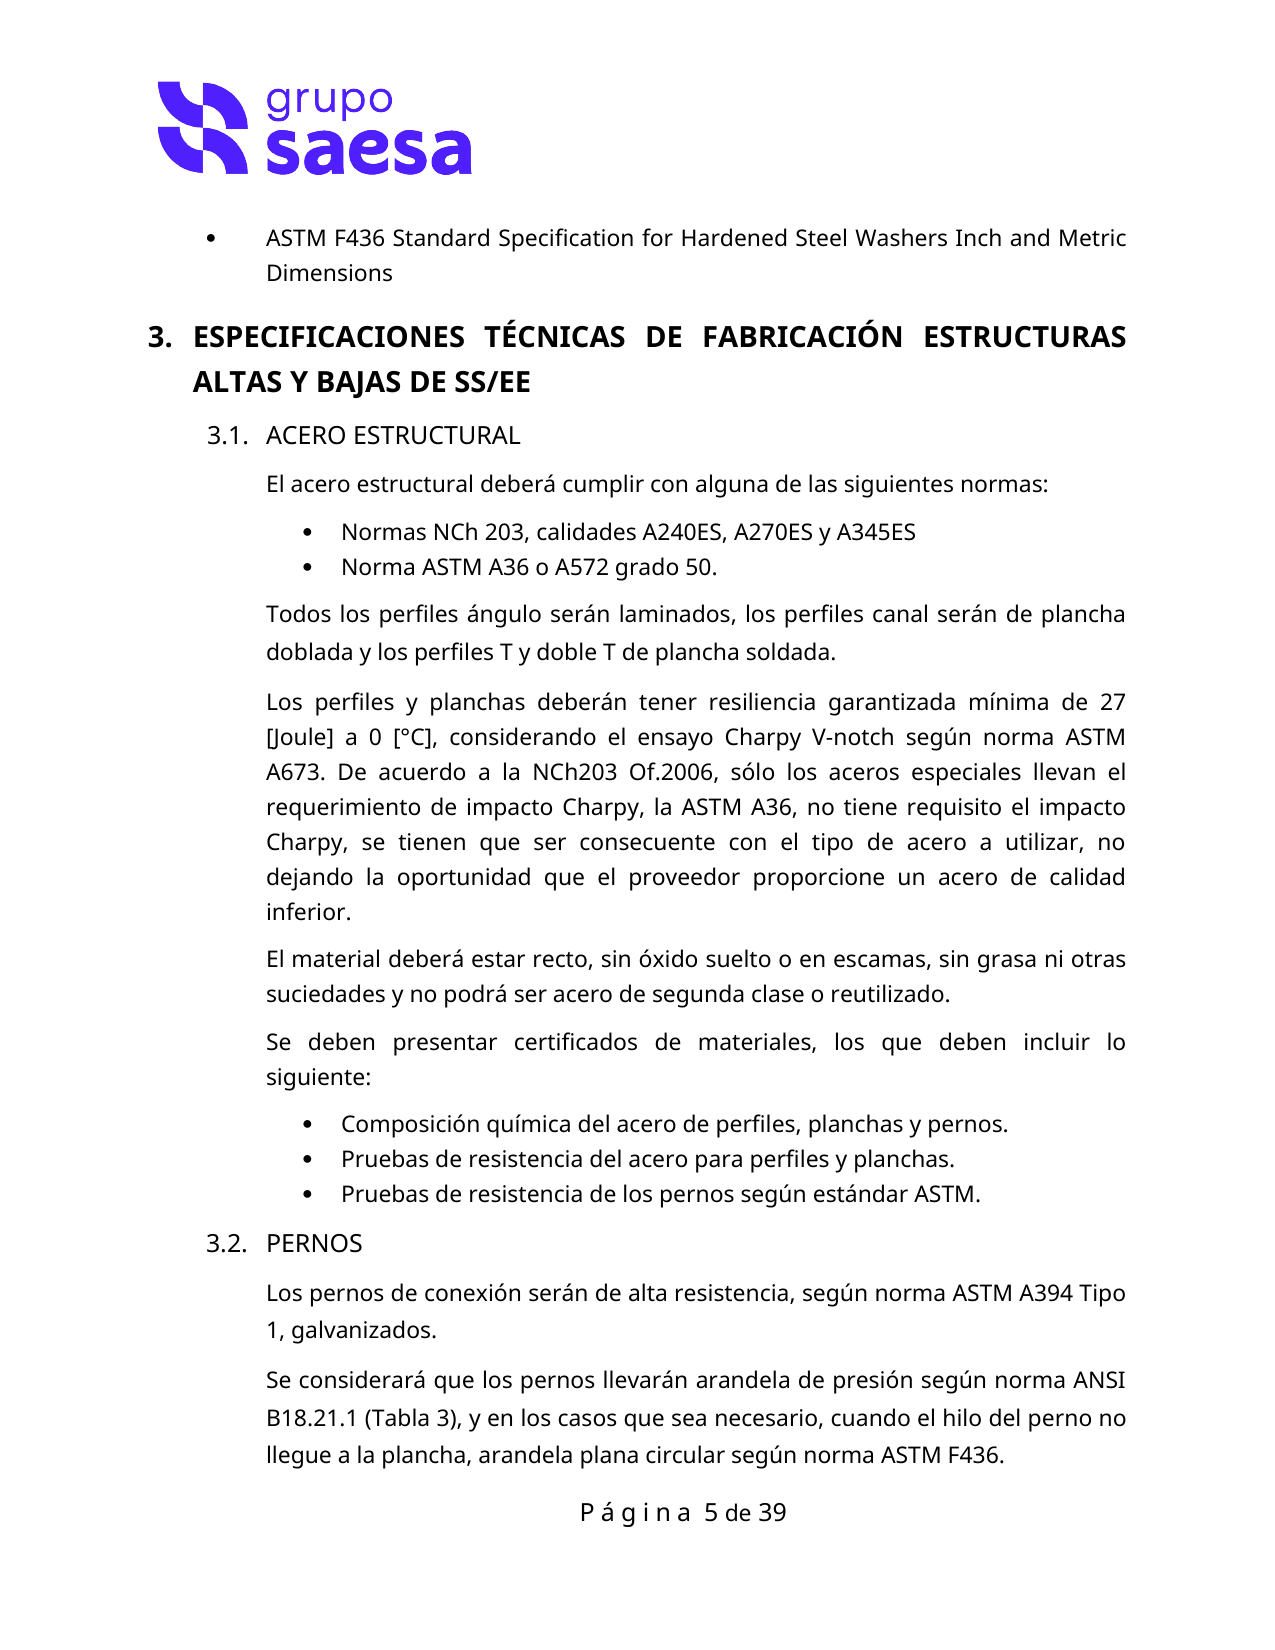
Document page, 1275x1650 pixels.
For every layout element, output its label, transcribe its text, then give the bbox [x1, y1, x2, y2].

list Normas NCh 203, calidades A240ES, A270ES y A345ES [303, 516, 1127, 547]
text Todos los perfiles ángulo serán laminados, los perfiles canal serán de plancha doblada y los perfiles T y doble T de plancha soldada. [266, 598, 1127, 667]
list Pruebas de resistencia del acero para perfiles y planchas. [303, 1143, 1127, 1174]
list Pruebas de resistencia de los pernos según estándar ASTM. [303, 1178, 1127, 1209]
subtitle ACERO ESTRUCTURAL [207, 418, 1127, 452]
subtitle PERNOS [206, 1226, 1127, 1260]
list Norma ASTM A36 o A572 grado 50. [303, 551, 1127, 582]
list ASTM F436 Standard Specification for Hardened Steel Washers Inch and Metric Dimensions [207, 221, 1127, 288]
text Se deben presentar certificados de materiales, los que deben incluir lo siguiente: [266, 1026, 1127, 1092]
text Se considerará que los pernos llevarán arandela de presión según norma ANSI B18.21.1 (Tabla 3), y en los casos que sea necesario, cuando el hilo del perno no llegue a la plancha, arandela plana circular según norma ASTM F436. [266, 1364, 1127, 1470]
list Composición química del acero de perfiles, planchas y pernos. [303, 1108, 1127, 1139]
text El material deberá estar recto, sin óxido suelto o en escamas, sin grasa ni otras suciedades y no podrá ser acero de segunda clase o reutilizado. [266, 943, 1127, 1009]
text Los pernos de conexión serán de alta resistencia, según norma ASTM A394 Tipo 1, galvanizados. [266, 1276, 1127, 1345]
subtitle ESPECIFICACIONES TÉCNICAS DE FABRICACIÓN ESTRUCTURAS ALTAS Y BAJAS DE SS/EE [148, 316, 1127, 401]
picture [147, 73, 481, 178]
text El acero estructural deberá cumplir con alguna de las siguientes normas: [266, 468, 1127, 499]
text Los perfiles y planchas deberán tener resiliencia garantizada mínima de 27 [Joule] a 0 [°C], considerando el ensayo Charpy V-notch según norma ASTM A673. De acuerdo a la NCh203 Of.2006, sólo los aceros especiales llevan el requerimiento de impacto Charpy, la ASTM A36, no tiene requisito el impacto Charpy, se tienen que ser consecuente con el tipo de acero a utilizar, no dejando la oportunidad que el proveedor proporcione un acero de calidad inferior. [266, 686, 1127, 927]
